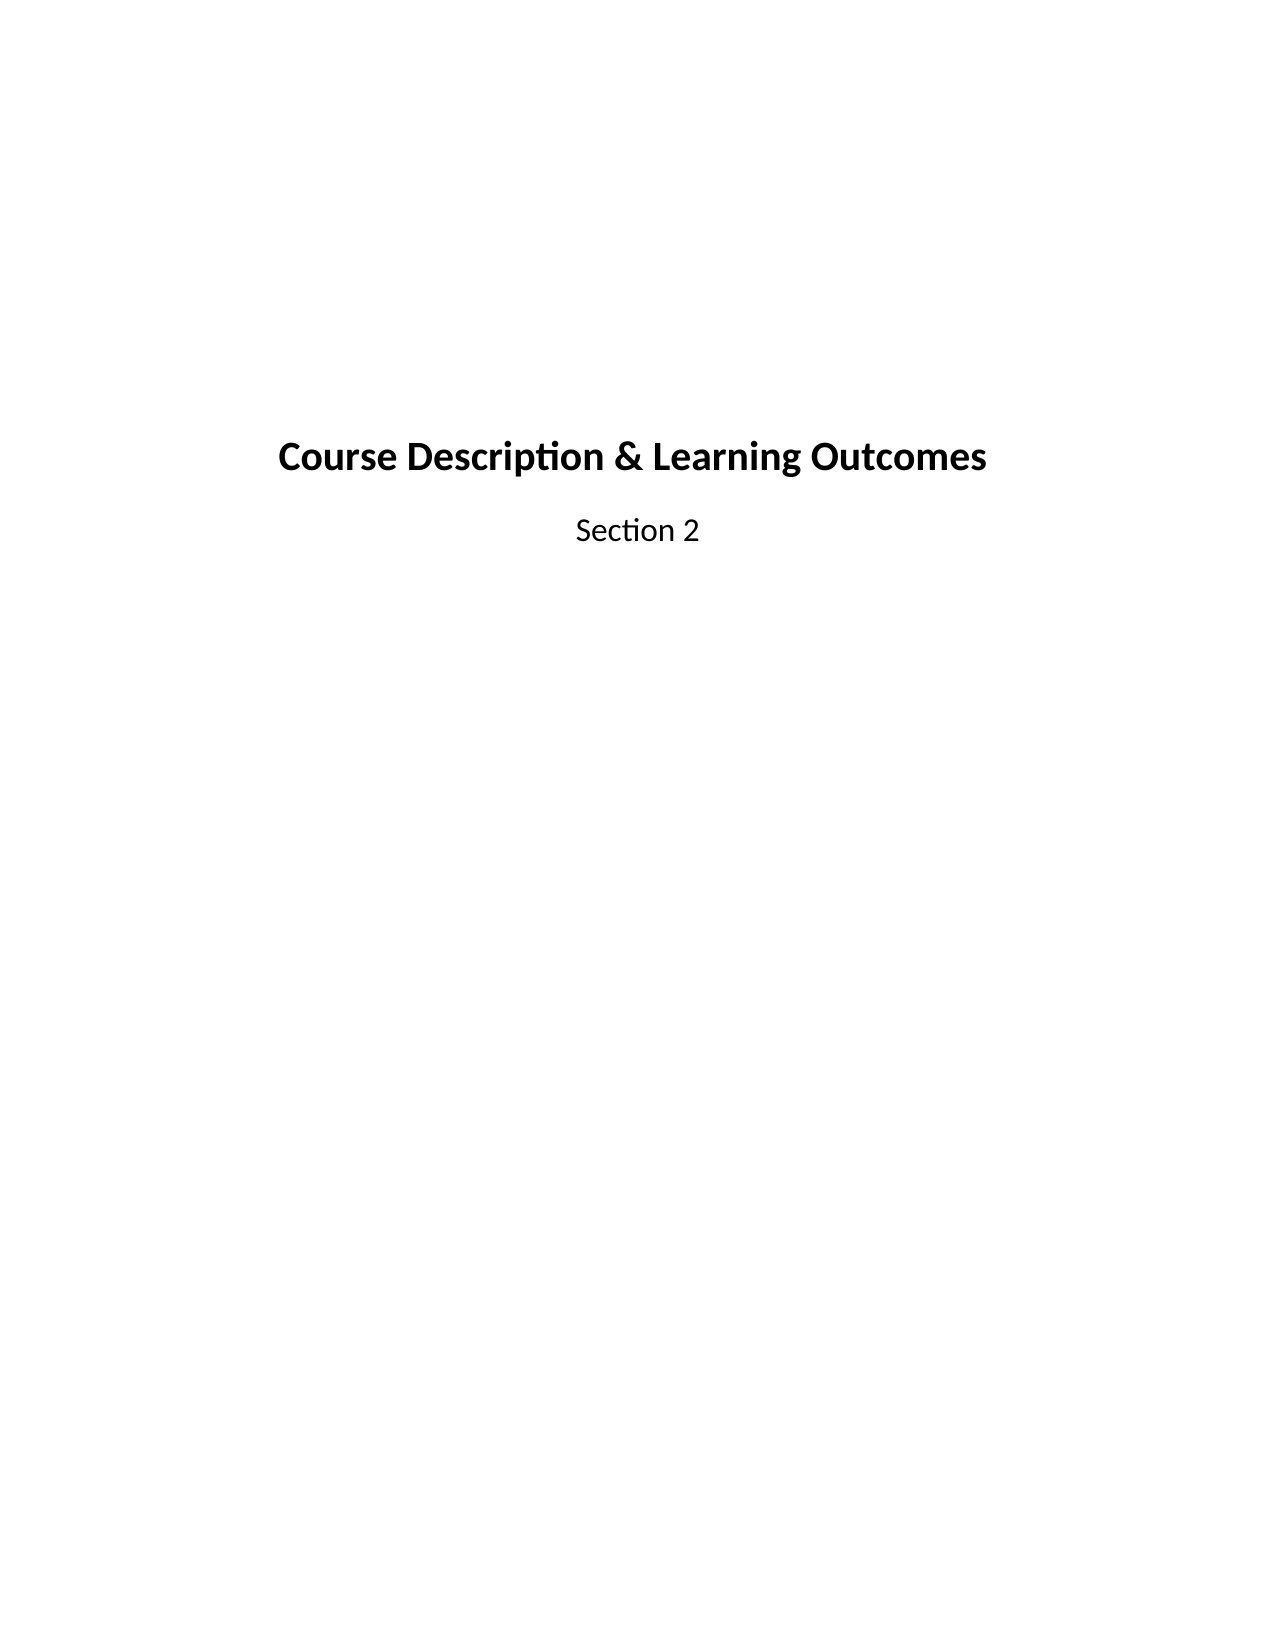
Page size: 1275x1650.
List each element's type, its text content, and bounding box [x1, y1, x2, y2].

text Course Description & Learning Outcomes [150, 430, 1125, 509]
text Section 2 [150, 509, 1125, 550]
